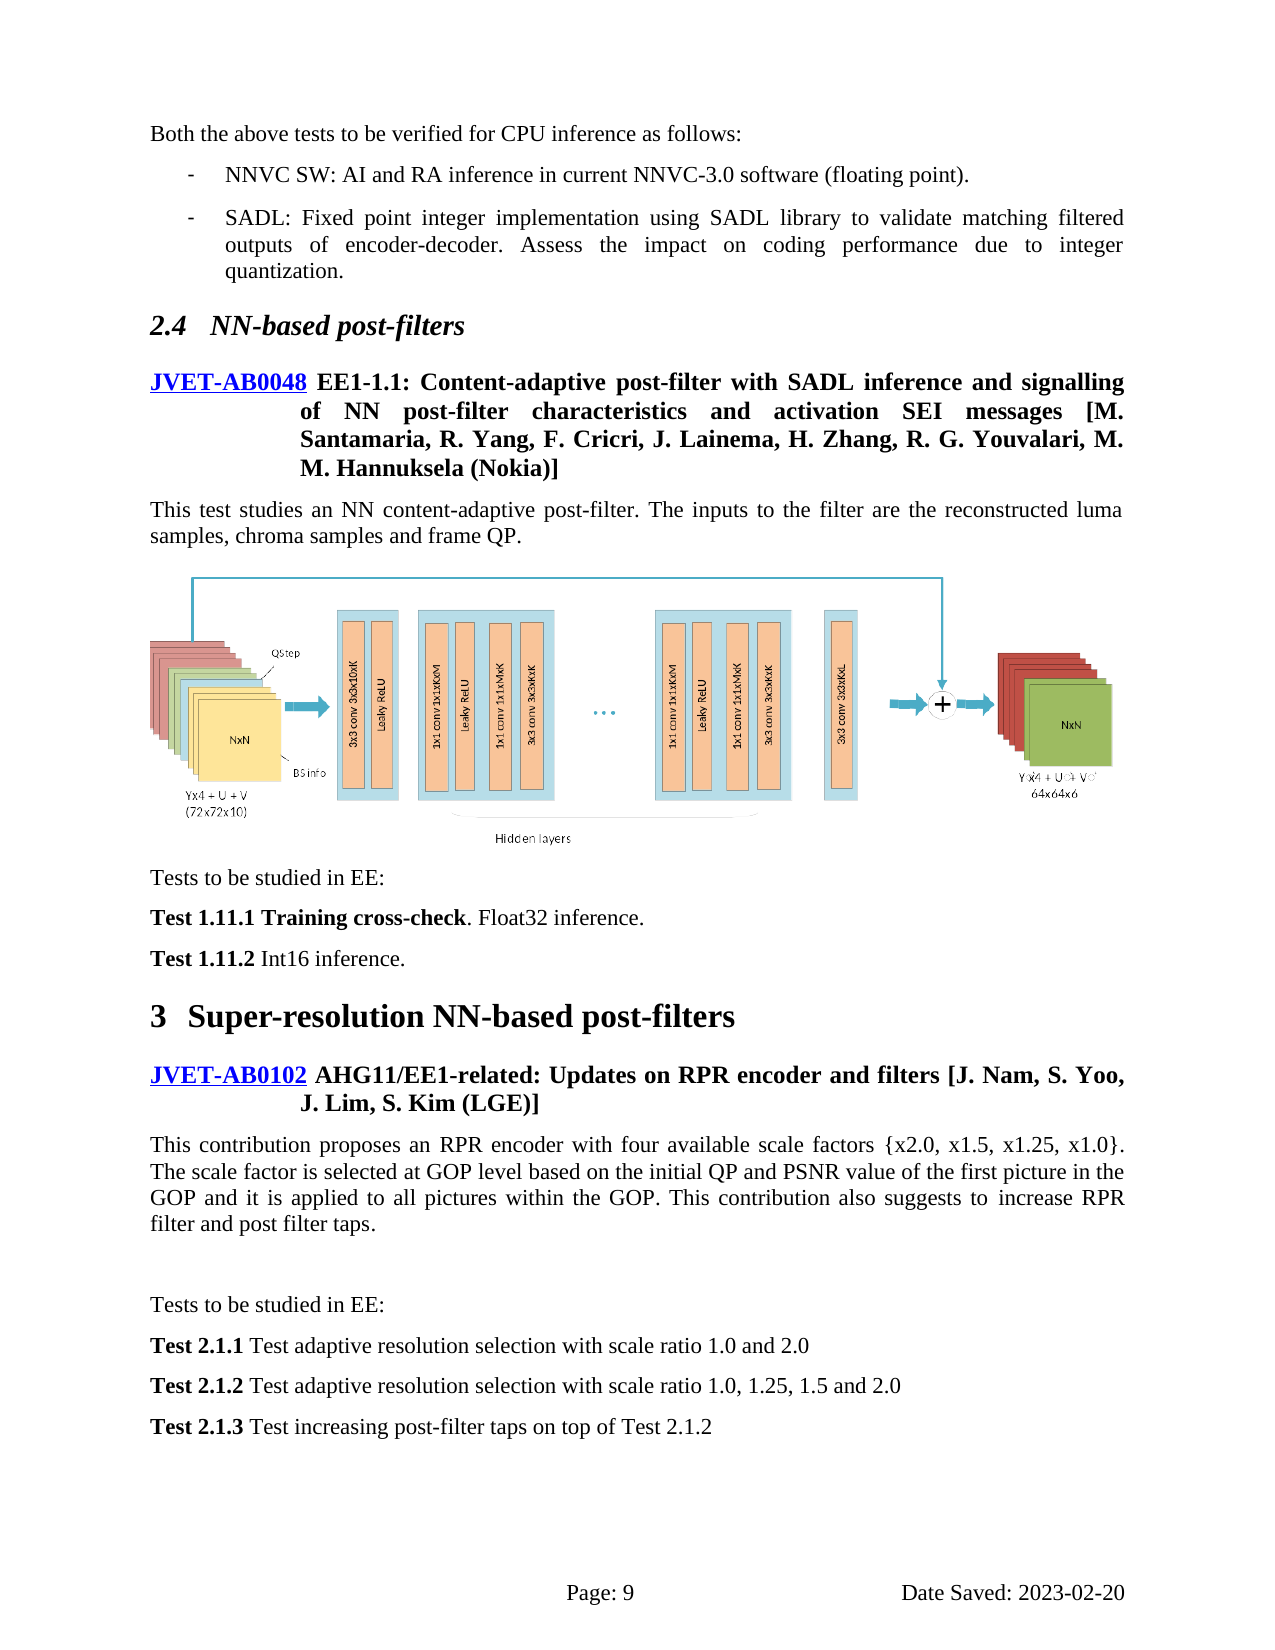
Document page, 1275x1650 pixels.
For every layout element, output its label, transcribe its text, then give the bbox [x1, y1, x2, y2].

text Test 2.1.1 Test adaptive resolution selection with scale ratio 1.0 and 2.0 [150, 1332, 1125, 1358]
text Test 1.11.2 Int16 inference. [150, 945, 1125, 971]
text Both the above tests to be verified for CPU inference as follows: [150, 120, 1125, 146]
text Tests to be studied in EE: [150, 1291, 1125, 1318]
text Tests to be studied in EE: [150, 864, 1125, 890]
subtitle Super-resolution NN-based post-filters [150, 996, 1125, 1035]
text This contribution proposes an RPR encoder with four available scale factors {x2.0, x1.5, x1.25, x1.0}. The scale factor is selected at GOP level based on the initial QP and PSNR value of the first picture in the GOP and it is applied to all pictures within the GOP. This contribution also suggests to increase RPR filter and post filter taps. [150, 1131, 1125, 1237]
text Test 1.11.1 Training cross-check. Float32 inference. [150, 904, 1125, 931]
text This test studies an NN content-adaptive post-filter. The inputs to the filter are the reconstructed luma samples, chroma samples and frame QP. [150, 496, 1125, 549]
text Test 2.1.3 Test increasing post-filter taps on top of Test 2.1.2 [150, 1413, 1125, 1439]
subtitle JVET-AB0102 AHG11/EE1-related: Updates on RPR encoder and filters [J. Nam, S. Yoo, J. Lim, S. Kim (LGE)] [150, 1060, 1125, 1117]
list SADL: Fixed point integer implementation using SADL library to validate matching filtered outputs of encoder-decoder. Assess the impact on coding performance due to integer quantization. [187, 203, 1125, 283]
list NNVC SW: AI and RA inference in current NNVC-3.0 software (floating point). [187, 161, 1125, 188]
subtitle NN-based post-filters [150, 308, 1125, 342]
text Test 2.1.2 Test adaptive resolution selection with scale ratio 1.0, 1.25, 1.5 and 2.0 [150, 1372, 1125, 1399]
subtitle JVET-AB0048 EE1-1.1: Content-adaptive post-filter with SADL inference and signalling of NN post-filter characteristics and activation SEI messages [M. Santamaria, R. Yang, F. Cricri, J. Lainema, H. Zhang, R. G. Youvalari, M. M. Hannuksela (Nokia)] [150, 367, 1125, 482]
